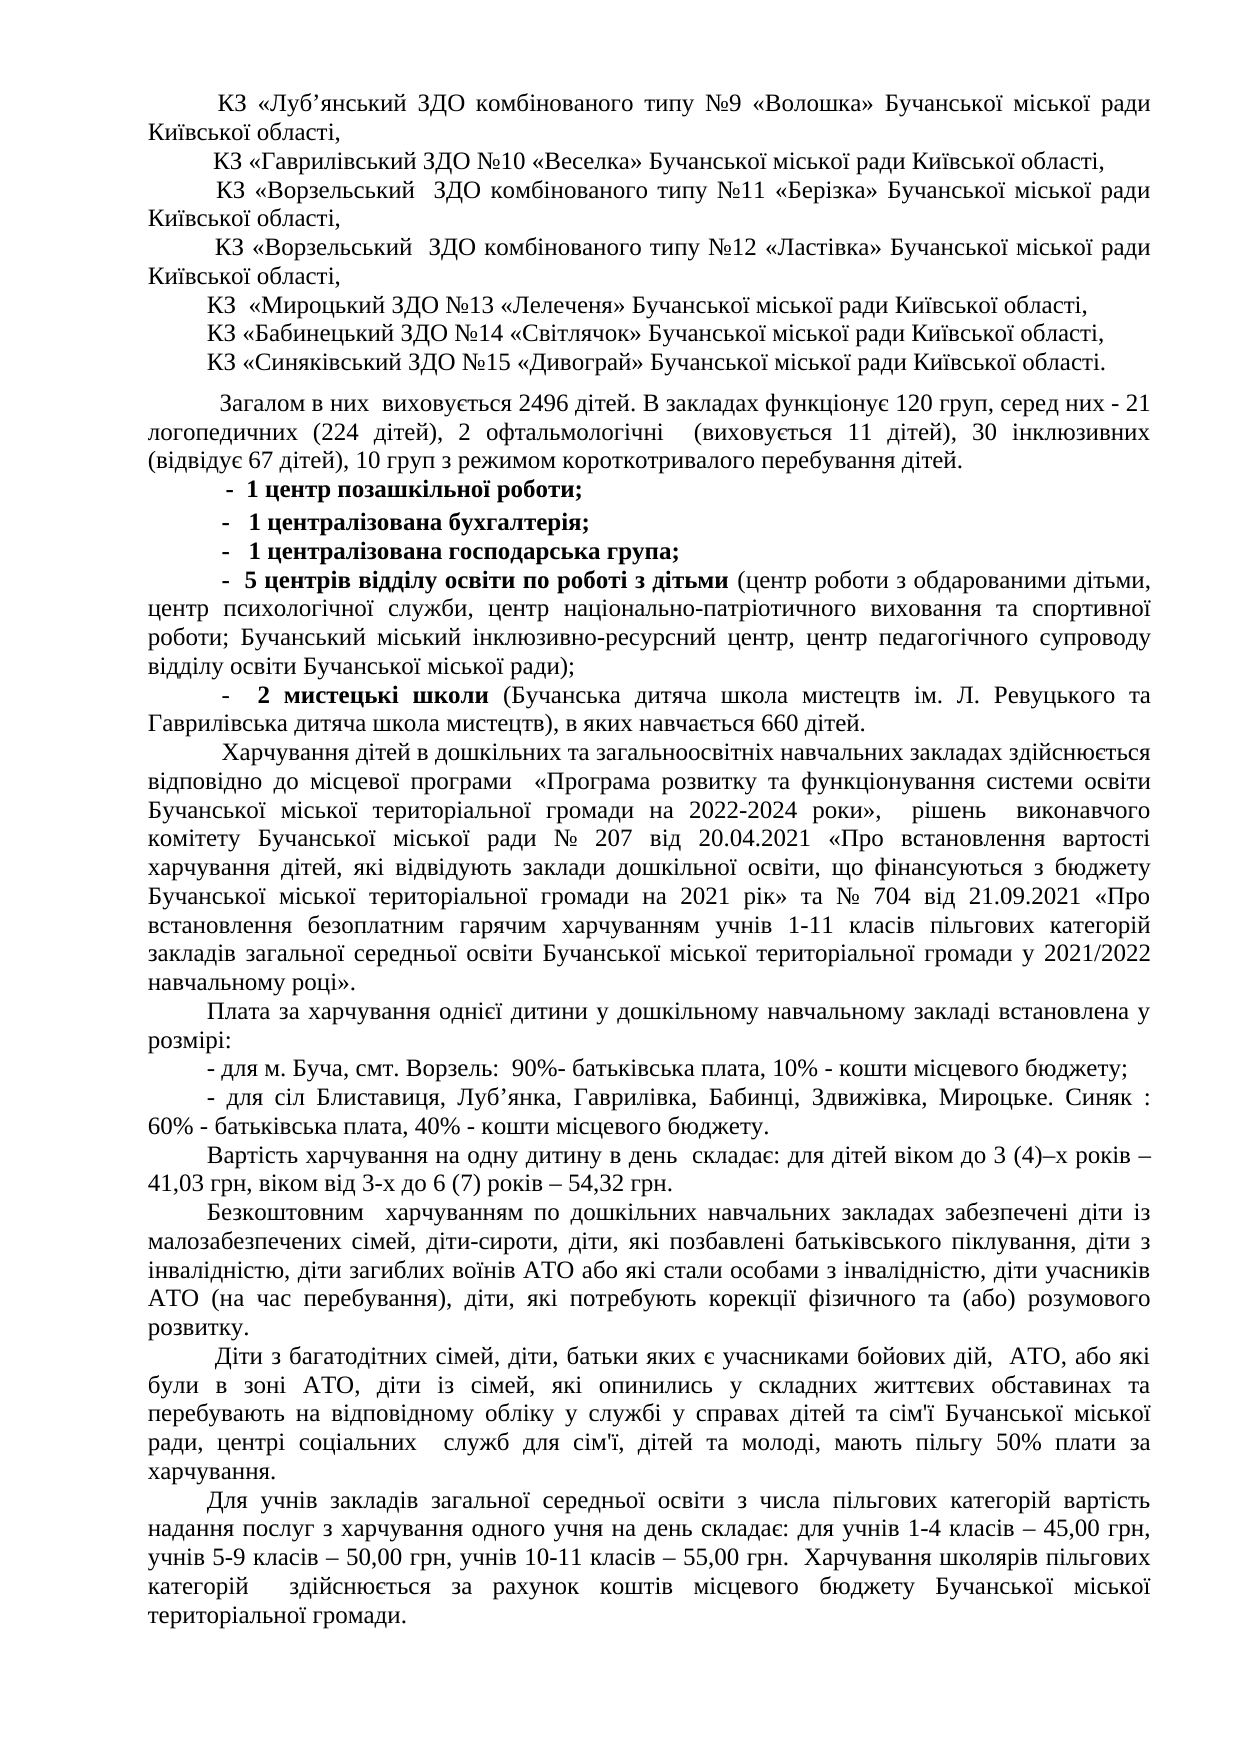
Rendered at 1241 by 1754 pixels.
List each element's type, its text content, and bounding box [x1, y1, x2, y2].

text КЗ «Луб’янський ЗДО комбінованого типу №9 «Волошка» Бучанської міської ради Київської області, [148, 88, 1152, 146]
text КЗ «Синяківський ЗДО №15 «Дивограй» Бучанської міської ради Київської області. [148, 347, 1152, 376]
text КЗ «Бабинецький ЗДО №14 «Світлячок» Бучанської міської ради Київської області, [148, 318, 1152, 347]
text КЗ «Ворзельський ЗДО комбінованого типу №12 «Ластівка» Бучанської міської ради Київської області, [148, 232, 1152, 290]
text - 2 мистецькі школи (Бучанська дитяча школа мистецтв ім. Л. Ревуцького та Гаврилівська дитяча школа мистецтв), в яких навчається 660 дітей. [148, 680, 1152, 737]
text Вартість харчування на одну дитину в день складає: для дітей віком до 3 (4)–х років – 41,03 грн, віком від 3-х до 6 (7) років – 54,32 грн. [148, 1140, 1152, 1197]
text - 1 центр позашкільної роботи; [207, 474, 1152, 503]
text - для сіл Блиставиця, Луб’янка, Гаврилівка, Бабинці, Здвижівка, Мироцьке. Синяк : 60% - батьківська плата, 40% - кошти місцевого бюджету. [148, 1082, 1152, 1140]
text Харчування дітей в дошкільних та загальноосвітніх навчальних закладах здійснюється відповідно до місцевої програми «Програма розвитку та функціонування системи освіти Бучанської міської територіальної громади на 2022-2024 роки», рішень виконавчого комітету Бучанської міської ради № 207 від 20.04.2021 «Про встановлення вартості харчування дітей, які відвідують заклади дошкільної освіти, що фінансуються з бюджету Бучанської міської територіальної громади на 2021 рік» та № 704 від 21.09.2021 «Про встановлення безоплатним гарячим харчуванням учнів 1-11 класів пільгових категорій закладів загальної середньої освіти Бучанської міської територіальної громади у 2021/2022 навчальному році». [148, 737, 1152, 996]
text Плата за харчування однієї дитини у дошкільному навчальному закладі встановлена у розмірі: [148, 996, 1152, 1053]
text Діти з багатодітних сімей, діти, батьки яких є учасниками бойових дій, АТО, або які були в зоні АТО, діти із сімей, які опинились у складних життєвих обставинах та перебувають на відповідному обліку у службі у справах дітей та сім'ї Бучанської міської ради, центрі соціальних служб для сім'ї, дітей та молоді, мають пільгу 50% плати за харчування. [148, 1341, 1152, 1485]
text Загалом в них виховується 2496 дітей. В закладах функціонує 120 груп, серед них - 21 логопедичних (224 дітей), 2 офтальмологічні (виховується 11 дітей), 30 інклюзивних (відвідує 67 дітей), 10 груп з режимом короткотривалого перебування дітей. [148, 388, 1152, 474]
text КЗ «Ворзельський ЗДО комбінованого типу №11 «Берізка» Бучанської міської ради Київської області, [148, 175, 1152, 232]
text - 1 централізована бухгалтерія; [148, 507, 1152, 536]
text КЗ «Гаврилівський ЗДО №10 «Веселка» Бучанської міської ради Київської області, [148, 146, 1152, 175]
text КЗ «Мироцький ЗДО №13 «Лелеченя» Бучанської міської ради Київської області, [148, 290, 1152, 318]
text - 1 централізована господарська група; [148, 536, 1152, 565]
text - 5 центрів відділу освіти по роботі з дітьми (центр роботи з обдарованими дітьми, центр психологічної служби, центр національно-патріотичного виховання та спортивної роботи; Бучанський міський інклюзивно-ресурсний центр, центр педагогічного супроводу відділу освіти Бучанської міської ради); [148, 565, 1152, 680]
text Безкоштовним харчуванням по дошкільних навчальних закладах забезпечені діти із малозабезпечених сімей, діти-сироти, діти, які позбавлені батьківського піклування, діти з інвалідністю, діти загиблих воїнів АТО або які стали особами з інвалідністю, діти учасників АТО (на час перебування), діти, які потребують корекції фізичного та (або) розумового розвитку. [148, 1197, 1152, 1341]
text Для учнів закладів загальної середньої освіти з числа пільгових категорій вартість надання послуг з харчування одного учня на день складає: для учнів 1-4 класів – 45,00 грн, учнів 5-9 класів – 50,00 грн, учнів 10-11 класів – 55,00 грн. Харчування школярів пільгових категорій здійснюється за рахунок коштів місцевого бюджету Бучанської міської територіальної громади. [148, 1485, 1152, 1628]
text - для м. Буча, смт. Ворзель: 90%- батьківська плата, 10% - кошти місцевого бюджету; [148, 1053, 1152, 1082]
